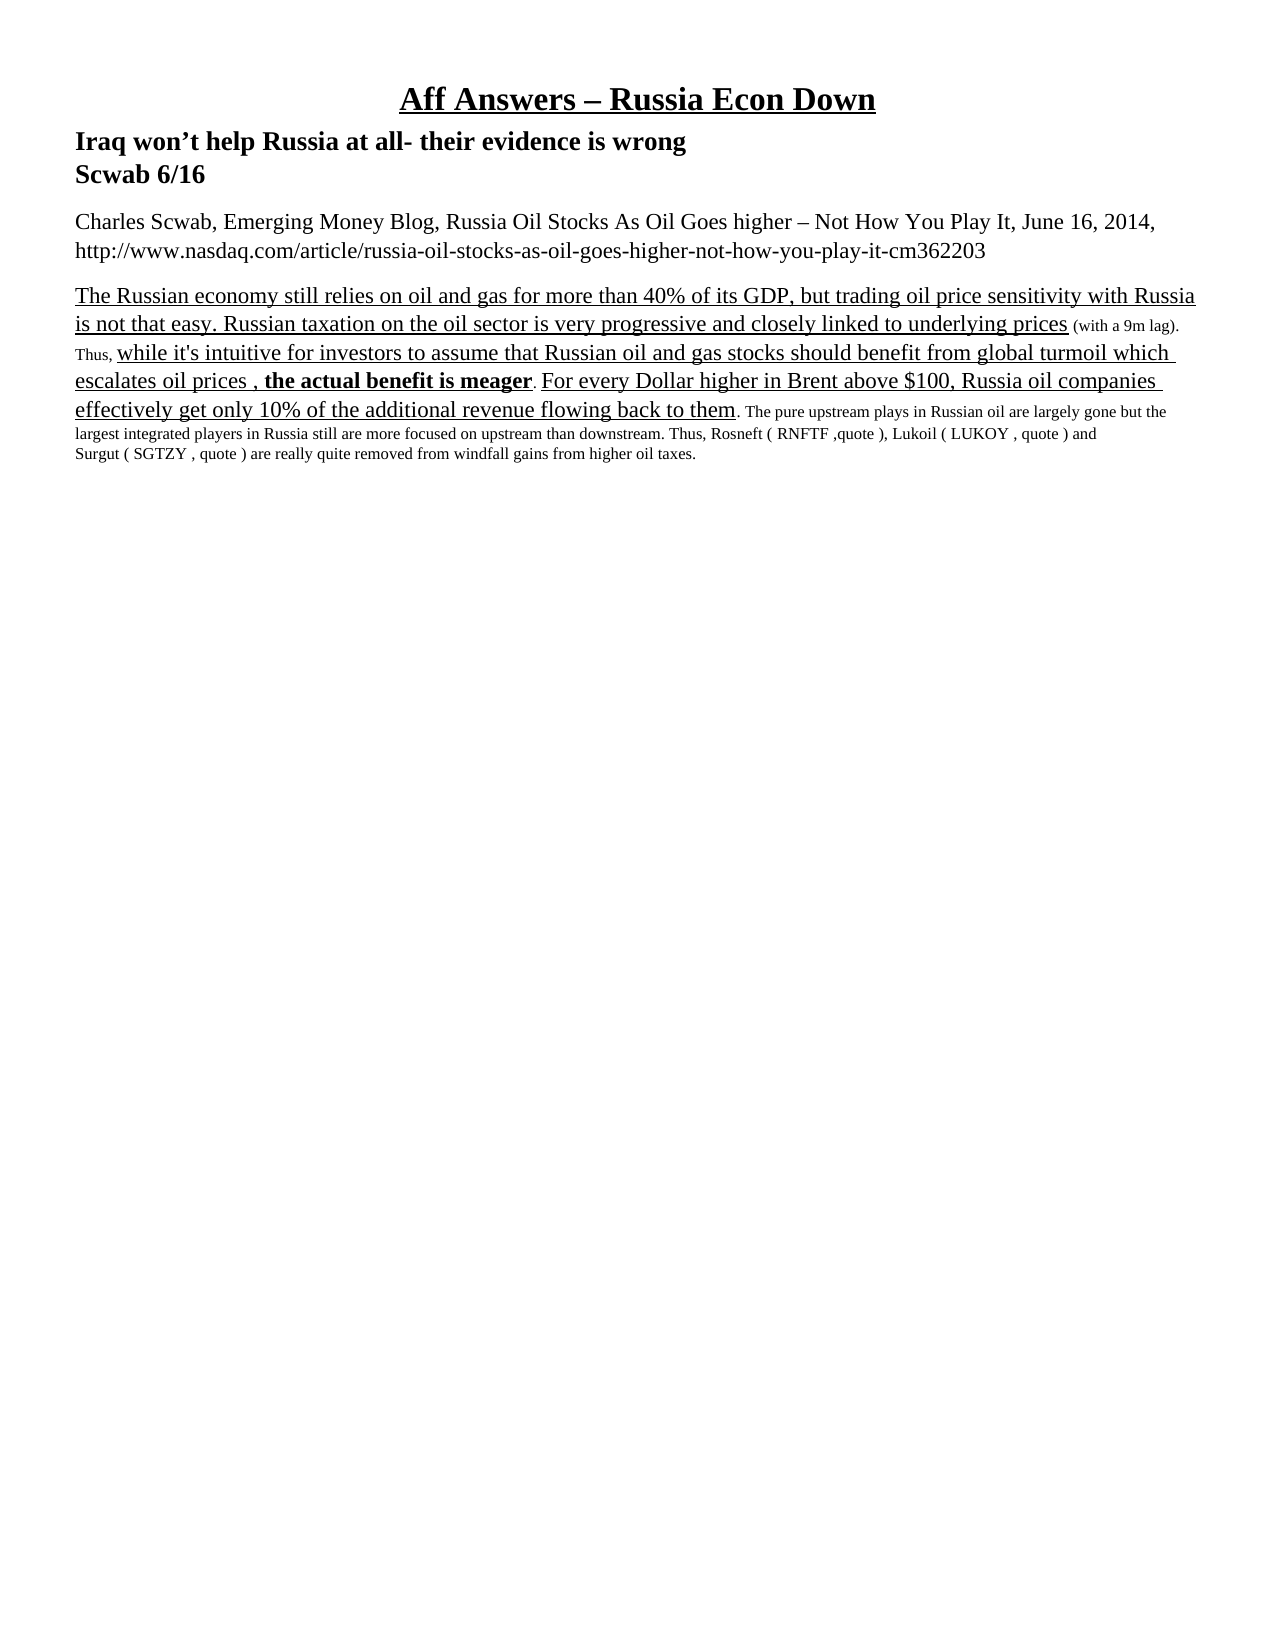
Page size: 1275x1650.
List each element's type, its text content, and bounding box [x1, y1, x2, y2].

text Scwab 6/16 [75, 158, 1200, 189]
text The Russian economy still relies on oil and gas for more than 40% of its GDP, but trading oil price sensitivity with Russia is not that easy. Russian taxation on the oil sector is very progressive and closely linked to underlying prices (with a 9m lag). Thus, while it's intuitive for investors to assume that Russian oil and gas stocks should benefit from global turmoil which escalates oil prices , the actual benefit is meager. For every Dollar higher in Brent above $100, Russia oil companies effectively get only 10% of the additional revenue flowing back to them. The pure upstream plays in Russian oil are largely gone but the largest integrated players in Russia still are more focused on upstream than downstream. Thus, Rosneft ( RNFTF ,quote ), Lukoil ( LUKOY , quote ) and Surgut ( SGTZY , quote ) are really quite removed from windfall gains from higher oil taxes. [75, 282, 1200, 463]
subtitle Aff Answers – Russia Econ Down [75, 79, 1200, 117]
text Charles Scwab, Emerging Money Blog, Russia Oil Stocks As Oil Goes higher – Not How You Play It, June 16, 2014, http://www.nasdaq.com/article/russia-oil-stocks-as-oil-goes-higher-not-how-you-play-it-cm362203 [75, 208, 1200, 263]
subtitle Iraq won’t help Russia at all- their evidence is wrong [75, 125, 1200, 156]
